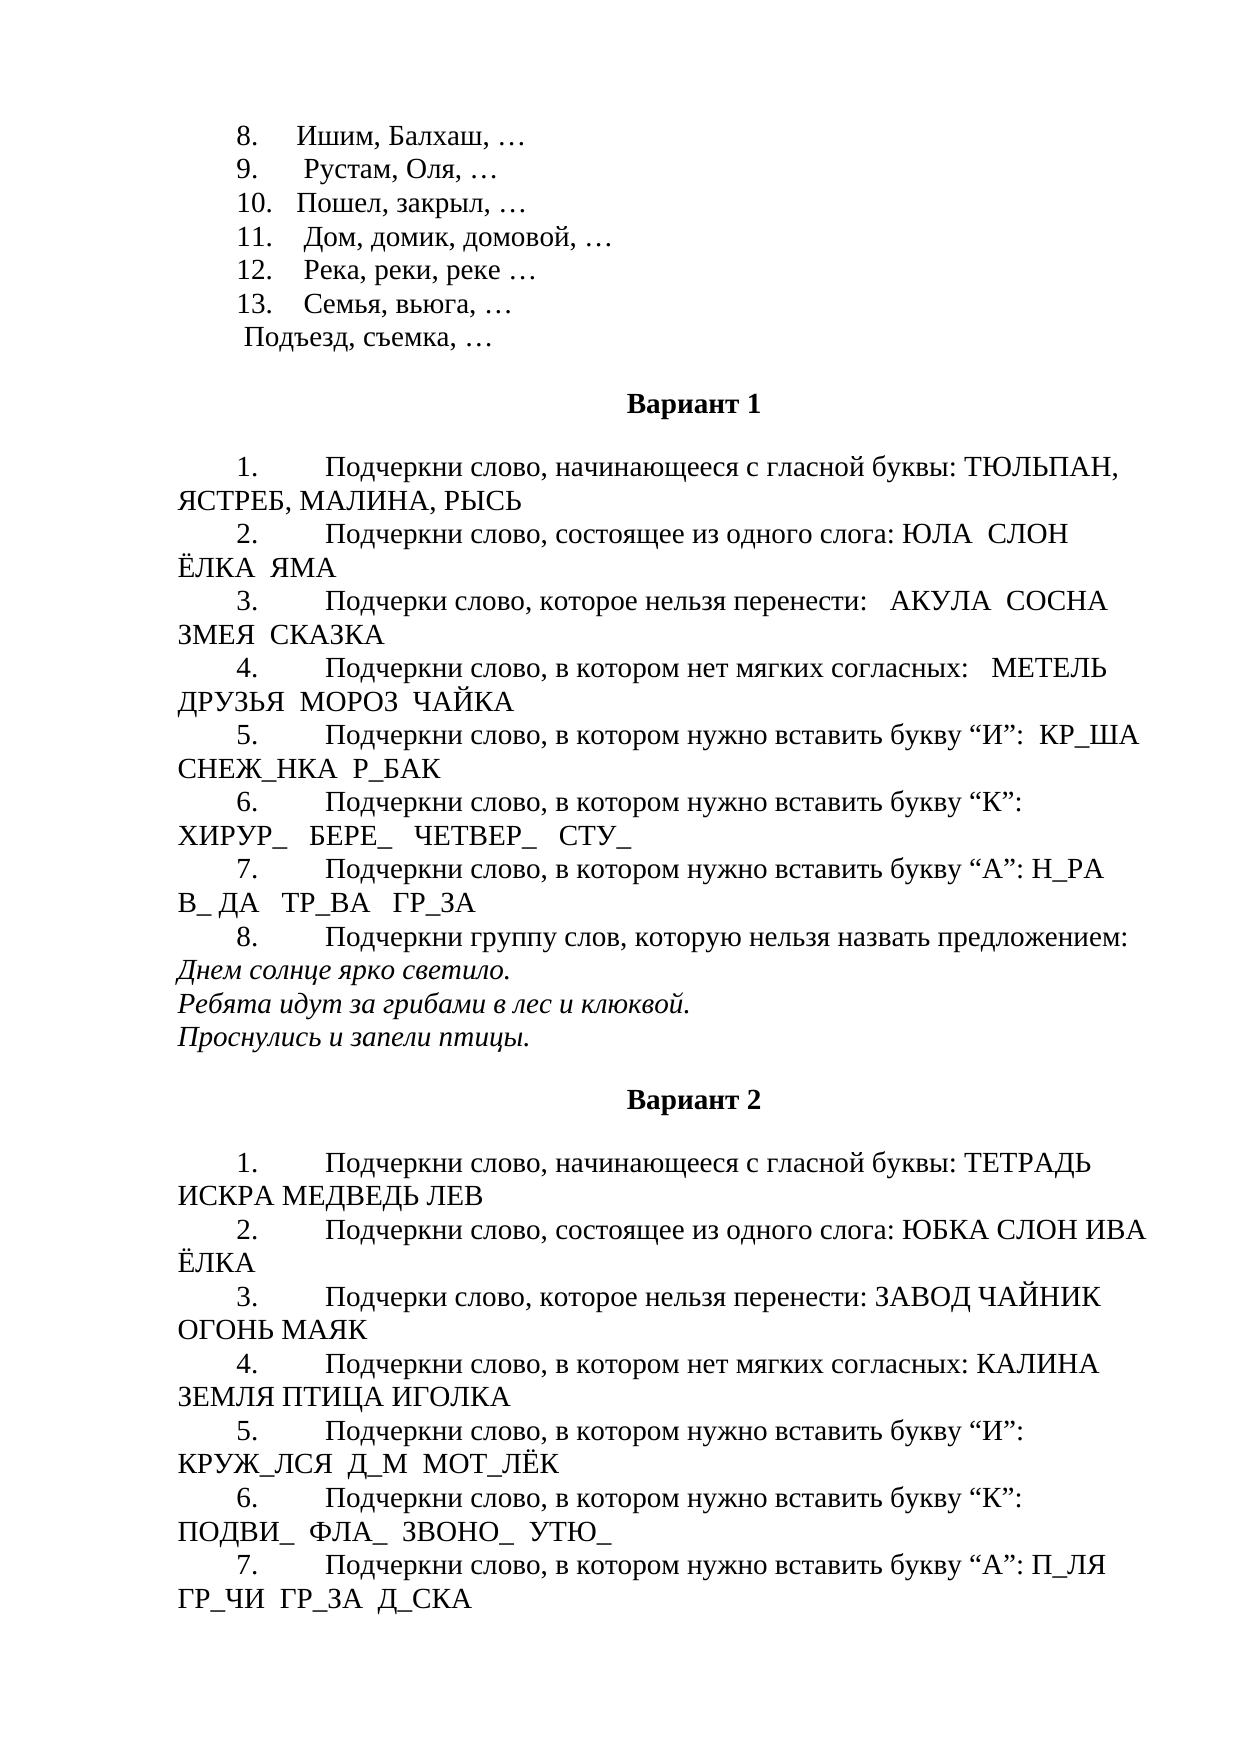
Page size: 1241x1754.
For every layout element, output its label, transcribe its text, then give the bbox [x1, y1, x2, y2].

text Вариант 2 [236, 1082, 1152, 1116]
text Подъезд, съемка, … [177, 319, 1152, 353]
list Семья, вьюга, … [177, 286, 1152, 319]
list Подчерки слово, которое нельзя перенести: ЗАВОД ЧАЙНИК ОГОНЬ МАЯК [177, 1279, 1152, 1346]
list Подчеркни слово, в котором нужно вставить букву “К”: ПОДВИ_ ФЛА_ ЗВОНО_ УТЮ_ [177, 1480, 1152, 1547]
list Подчеркни слово, состоящее из одного слога: ЮЛА СЛОН ЁЛКА ЯМА [177, 516, 1152, 583]
list Подчеркни слово, в котором нужно вставить букву “К”: ХИРУР_ БЕРЕ_ ЧЕТВЕР_ СТУ_ [177, 784, 1152, 852]
list Подчеркни слово, в котором нужно вставить букву “И”: КР_ША СНЕЖ_НКА Р_БАК [177, 717, 1152, 784]
list Подчеркни слово, в котором нужно вставить букву “И”: КРУЖ_ЛСЯ Д_М МОТ_ЛЁК [177, 1413, 1152, 1480]
list Подчеркни слово, начинающееся с гласной буквы: ТЕТРАДЬ ИСКРА МЕДВЕДЬ ЛЕВ [177, 1145, 1152, 1212]
text Ребята идут за грибами в лес и клюквой. [177, 986, 1152, 1019]
list Подчеркни слово, в котором нет мягких согласных: МЕТЕЛЬ ДРУЗЬЯ МОРОЗ ЧАЙКА [177, 650, 1152, 717]
text Вариант 1 [177, 386, 1152, 420]
list Подчеркни слово, состоящее из одного слога: ЮБКА СЛОН ИВА ЁЛКА [177, 1212, 1152, 1279]
list Рустам, Оля, … [177, 152, 1152, 185]
list Подчеркни слово, в котором нет мягких согласных: КАЛИНА ЗЕМЛЯ ПТИЦА ИГОЛКА [177, 1346, 1152, 1413]
list Подчерки слово, которое нельзя перенести: АКУЛА СОСНА ЗМЕЯ СКАЗКА [177, 583, 1152, 650]
list Подчеркни слово, в котором нужно вставить букву “А”: П_ЛЯ ГР_ЧИ ГР_ЗА Д_СКА [177, 1547, 1152, 1614]
list Подчеркни группу слов, которую нельзя назвать предложением: [177, 919, 1152, 952]
list Река, реки, реке … [177, 252, 1152, 286]
text Проснулись и запели птицы. [177, 1019, 1152, 1053]
list Подчеркни слово, начинающееся с гласной буквы: ТЮЛЬПАН, ЯСТРЕБ, МАЛИНА, РЫСЬ [177, 449, 1152, 516]
text Днем солнце ярко светило. [177, 952, 1152, 986]
list Подчеркни слово, в котором нужно вставить букву “А”: Н_РА В_ ДА ТР_ВА ГР_ЗА [177, 852, 1152, 919]
list Дом, домик, домовой, … [177, 219, 1152, 252]
list Ишим, Балхаш, … [177, 118, 1152, 152]
list Пошел, закрыл, … [177, 185, 1152, 219]
